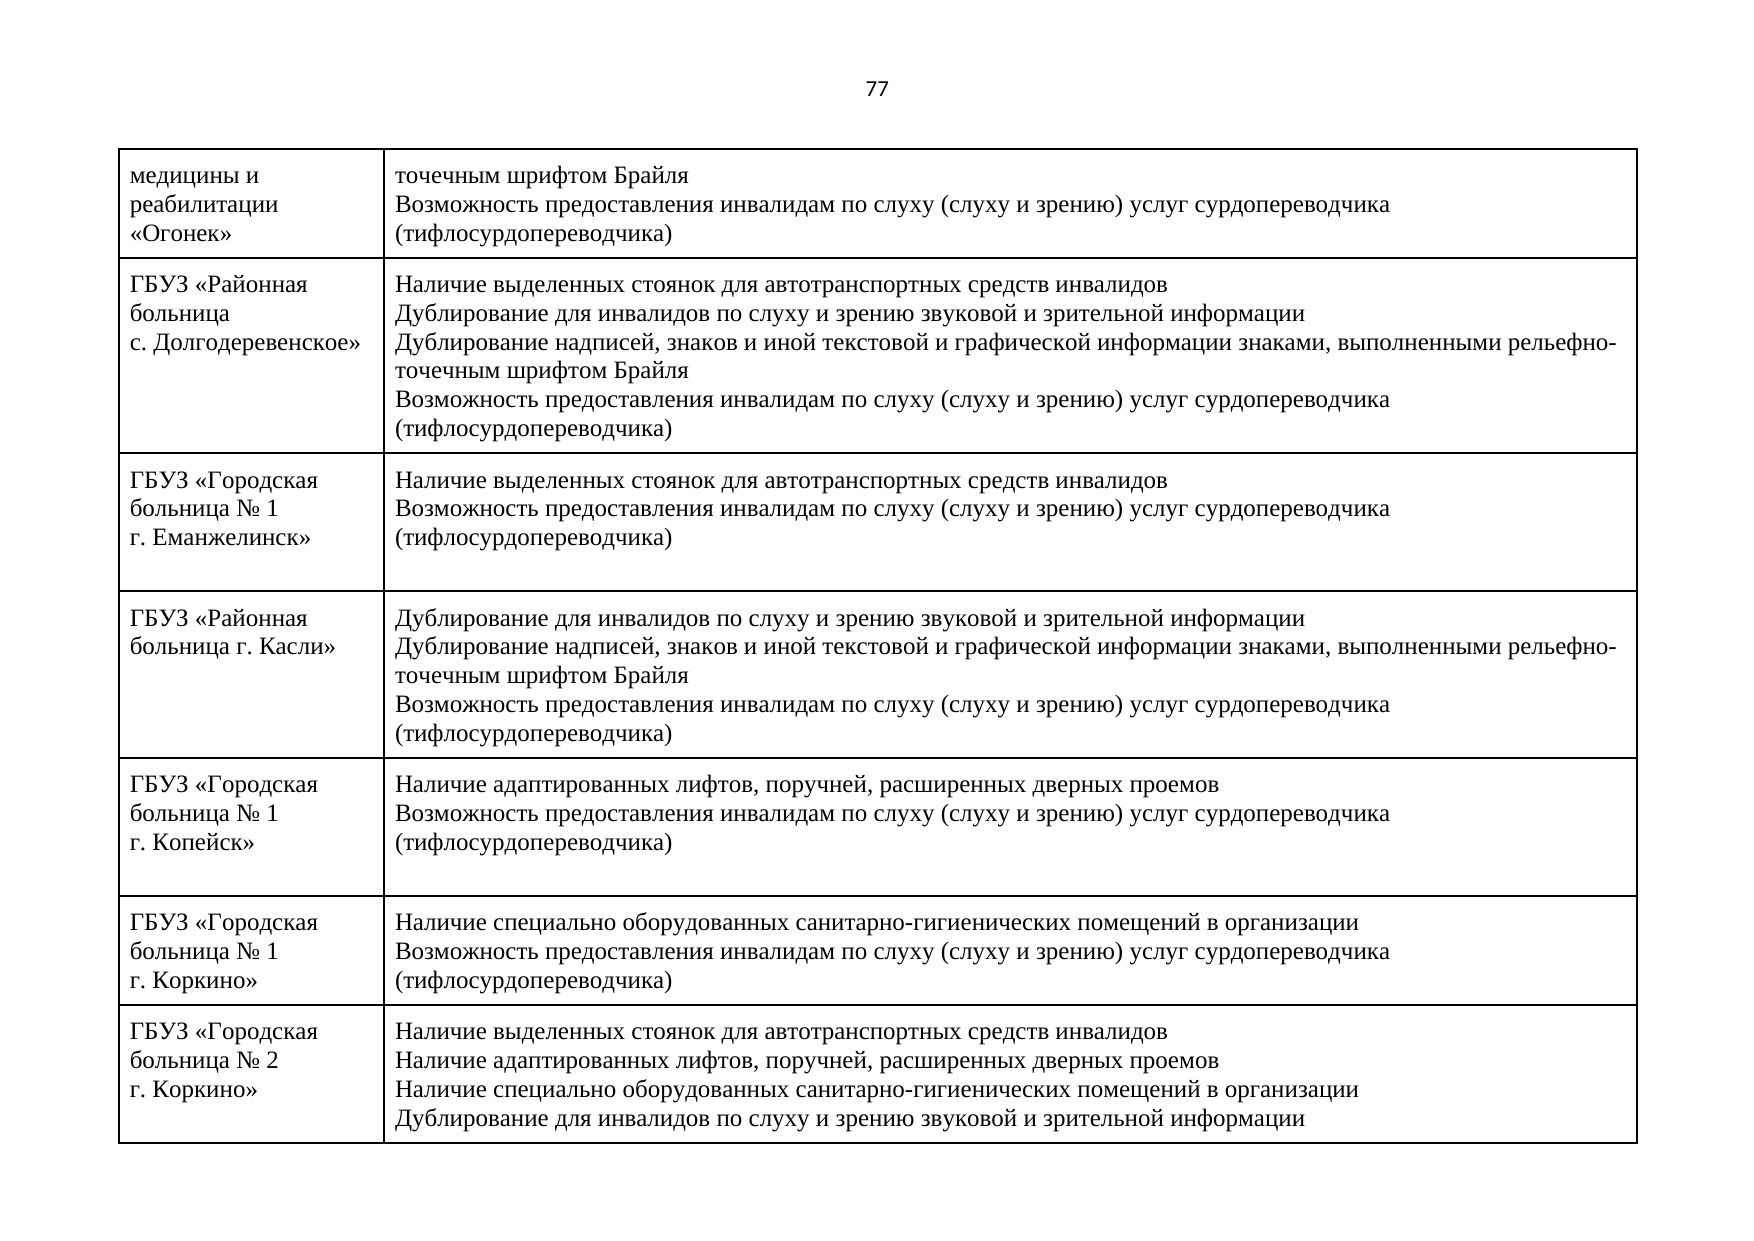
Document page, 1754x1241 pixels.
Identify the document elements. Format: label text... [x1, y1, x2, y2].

table_cell ГБУЗ «Городская больница № 1 г. Копейск» [120, 759, 383, 895]
table_cell Наличие адаптированных лифтов, поручней, расширенных дверных проемов Возможность предоставления инвалидам по слуху (слуху и зрению) услуг сурдопереводчика (тифлосурдопереводчика) [385, 759, 1636, 895]
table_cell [385, 150, 1636, 257]
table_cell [385, 1006, 1636, 1142]
table_cell ГБУЗ «Районная больница с. Долгодеревенское» [120, 259, 383, 452]
table_cell ГБУЗ «Районная больница г. Касли» [120, 592, 383, 757]
table_cell Дублирование для инвалидов по слуху и зрению звуковой и зрительной информации Дублирование надписей, знаков и иной текстовой и графической информации знаками, выполненными рельефно-точечным шрифтом Брайля Возможность предоставления инвалидам по слуху (слуху и зрению) услуг сурдопереводчика (тифлосурдопереводчика) [385, 592, 1636, 757]
table_cell Наличие специально оборудованных санитарно-гигиенических помещений в организации Возможность предоставления инвалидам по слуху (слуху и зрению) услуг сурдопереводчика (тифлосурдопереводчика) [385, 897, 1636, 1004]
table_cell Наличие выделенных стоянок для автотранспортных средств инвалидов Возможность предоставления инвалидам по слуху (слуху и зрению) услуг сурдопереводчика (тифлосурдопереводчика) [385, 454, 1636, 590]
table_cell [120, 1006, 383, 1142]
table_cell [120, 150, 383, 257]
table_cell ГБУЗ «Городская больница № 1 г. Коркино» [120, 897, 383, 1004]
table_cell ГБУЗ «Городская больница № 1 г. Еманжелинск» [120, 454, 383, 590]
